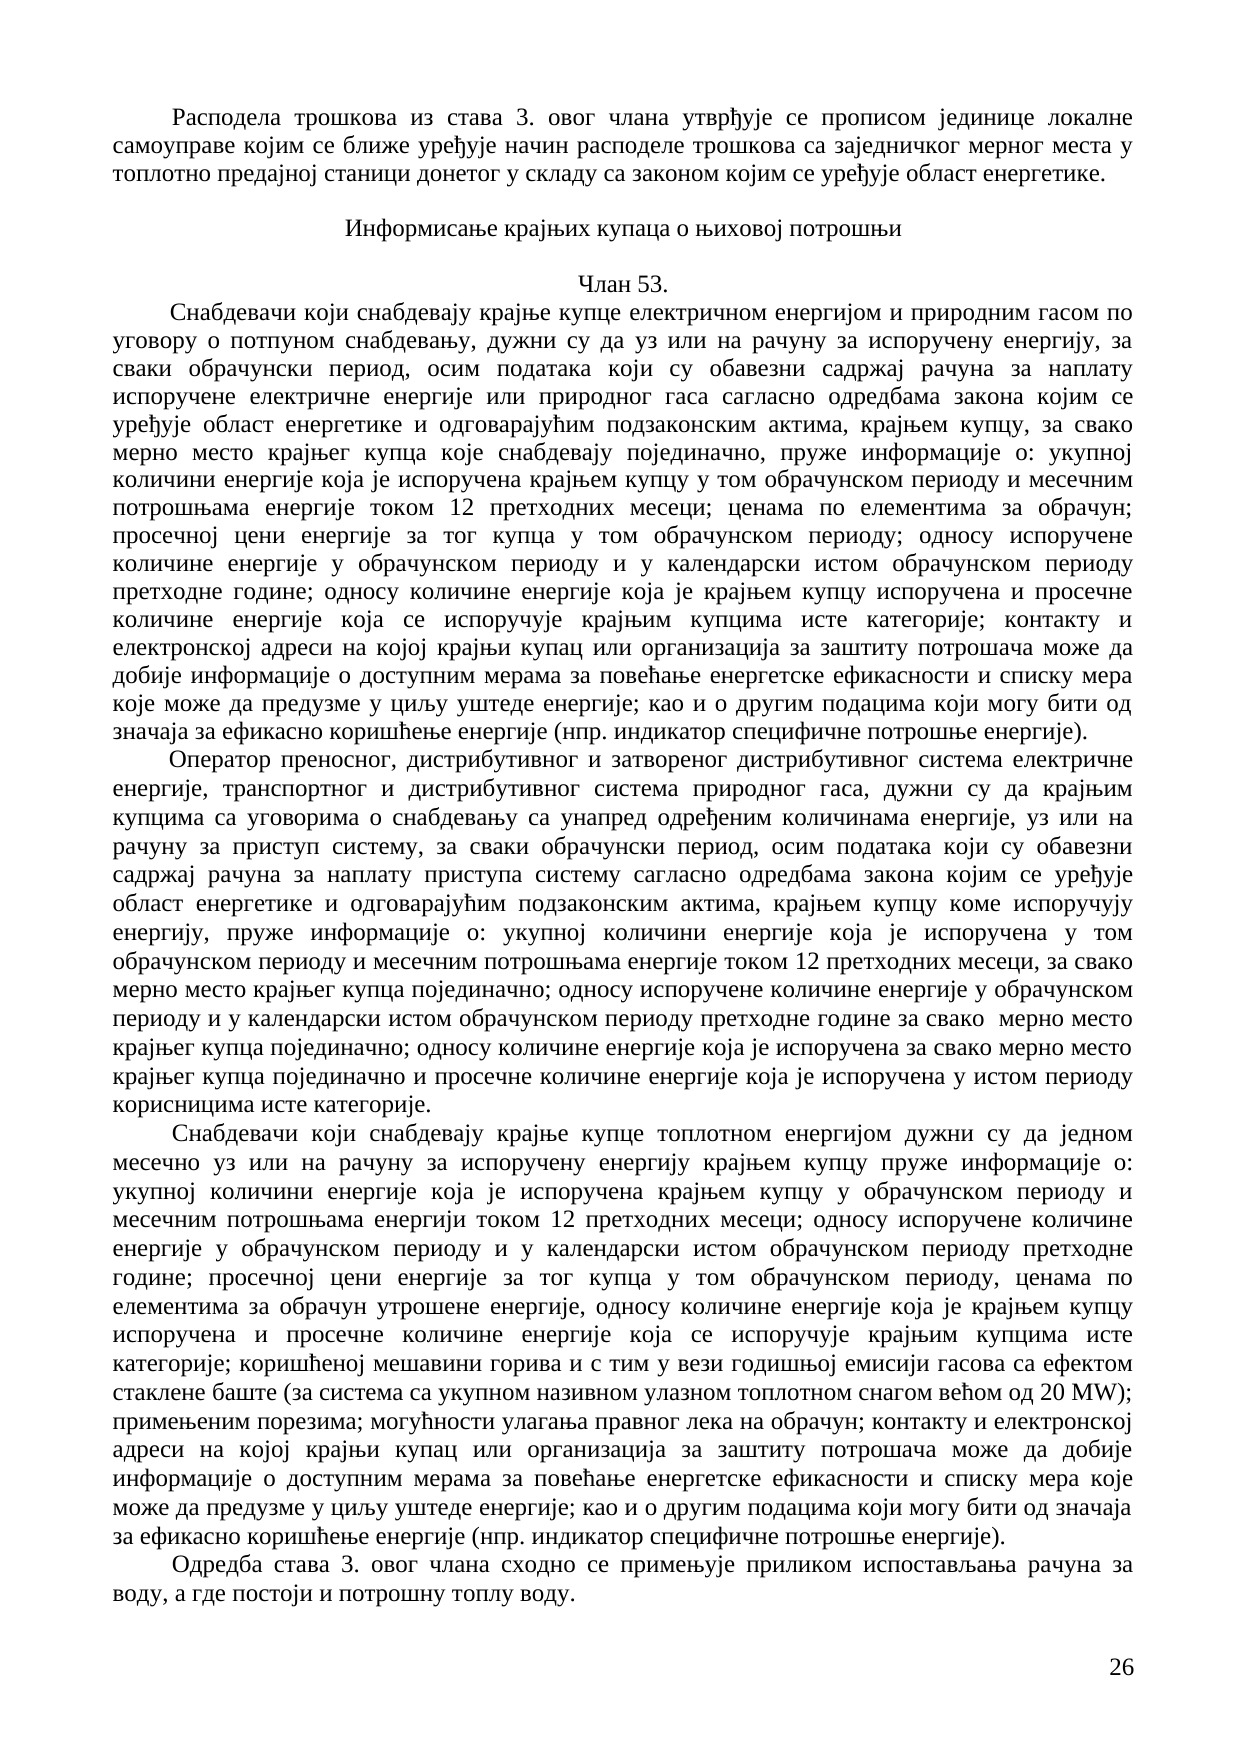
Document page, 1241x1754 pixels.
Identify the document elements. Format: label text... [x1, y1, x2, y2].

text Снабдевачи који снабдевају крајње купце топлотном енергијом дужни су да једном месечно уз или на рачуну за испоручену енергију крајњем купцу пруже информације о: укупној количини енергије која је испоручена крајњем купцу у обрачунском периоду и месечним потрошњама енергији током 12 претходних месеци; односу испоручене количине енергије у обрачунском периоду и у календарски истом обрачунском периоду претходне године; просечној цени енергије за тог купца у том обрачунском периоду, ценама по елементима за обрачун утрошене енергије, односу количине енергије која је крајњем купцу испоручена и просечне количине енергије која се испоручује крајњим купцима исте категорије; коришћеноj мешавини горива и с тим у вези годишњoj емисији гасова са ефектом стаклене баште (за система са укупном називном улазном топлотном снагом већом од 20 MW); примењеним порезима; могућности улагања правног лека на обрачун; контакту и електронској адреси на којој крајњи купац или организација за заштиту потрошача може да добије информације о доступним мерама за повећање енергетске ефикасности и списку мера које може да предузме у циљу уштеде енергије; као и о другим подацима који могу бити од значаја за ефикасно коришћење енергије (нпр. индикатор специфичне потрошње енергије). [112, 1118, 1134, 1549]
text Расподела трошкова из става 3. овог члана утврђује се прописом јединице локалне самоуправе којим се ближе уређује начин расподеле трошкова са заједничког мерног места у топлотно предајној станици донетог у складу са законом којим се уређује област енергетике. [112, 103, 1134, 187]
text Одредба става 3. овог члана сходно се примењује приликом испостављања рачуна за воду, а где постоји и потрошну топлу воду. [112, 1549, 1134, 1607]
text Оператор преносног, дистрибутивног и затвореног дистрибутивног система електричне енергије, транспортног и дистрибутивног система природног гаса, дужни су да крајњим купцима са уговорима о снабдевању са унапред одређеним количинама енергије, уз или на рачуну за приступ систему, за сваки обрачунски период, осим података који су обавезни садржај рачуна за наплату приступа систему сагласно одредбама закона којим се уређује област енергетике и одговарајућим подзаконским актима, крајњем купцу коме испоручују енергију, пруже информације о: укупној количини енергије која је испоручена у том обрачунском периоду и месечним потрошњама енергије током 12 претходних месеци, за свако мерно место крајњег купца појединачно; односу испоручене количине енергије у обрачунском периоду и у календарски истом обрачунском периоду претходне године за свако мерно место крајњег купца појединачно; односу количине енергије која је испоручена за свако мерно место крајњег купца појединачно и просечне количине енергије која је испоручена у истом периоду корисницима исте категорије. [112, 744, 1134, 1118]
text Члан 53. [112, 270, 1134, 298]
text Снабдевачи који снабдевају крајње купце електричном енергијом и природним гасом по уговору о потпуном снабдевању, дужни су да уз или на рачуну за испоручену енергију, за сваки обрачунски период, осим података који су обавезни садржај рачуна за наплату испоручене електричне енергије или природног гаса сагласно одредбама закона којим се уређује област енергетике и одговарајућим подзаконским актима, крајњем купцу, за свако мерно место крајњег купца које снабдевају појединачно, пруже информације о: укупноj количини енергије која је испоручена крајњем купцу у том обрачунском периоду и месечним потрошњама енергије током 12 претходних месеци; ценама по елементима за обрачун; просечној цени енергије за тог купца у том обрачунском периоду; односу испоручене количине енергије у обрачунском периоду и у календарски истом обрачунском периоду претходне године; односу количине енергије која је крајњем купцу испоручена и просечне количине енергије која се испоручује крајњим купцима исте категорије; контакту и електронској адреси на којој крајњи купац или организација за заштиту потрошача може да добије информације о доступним мерама за повећање енергетске ефикасности и списку мера које може да предузме у циљу уштеде енергије; као и о другим подацима који могу бити од значаја за ефикасно коришћење енергије (нпр. индикатор специфичне потрошње енергије). [112, 298, 1134, 744]
text Информисање крајњих купаца о њиховој потрошњи [112, 214, 1134, 242]
